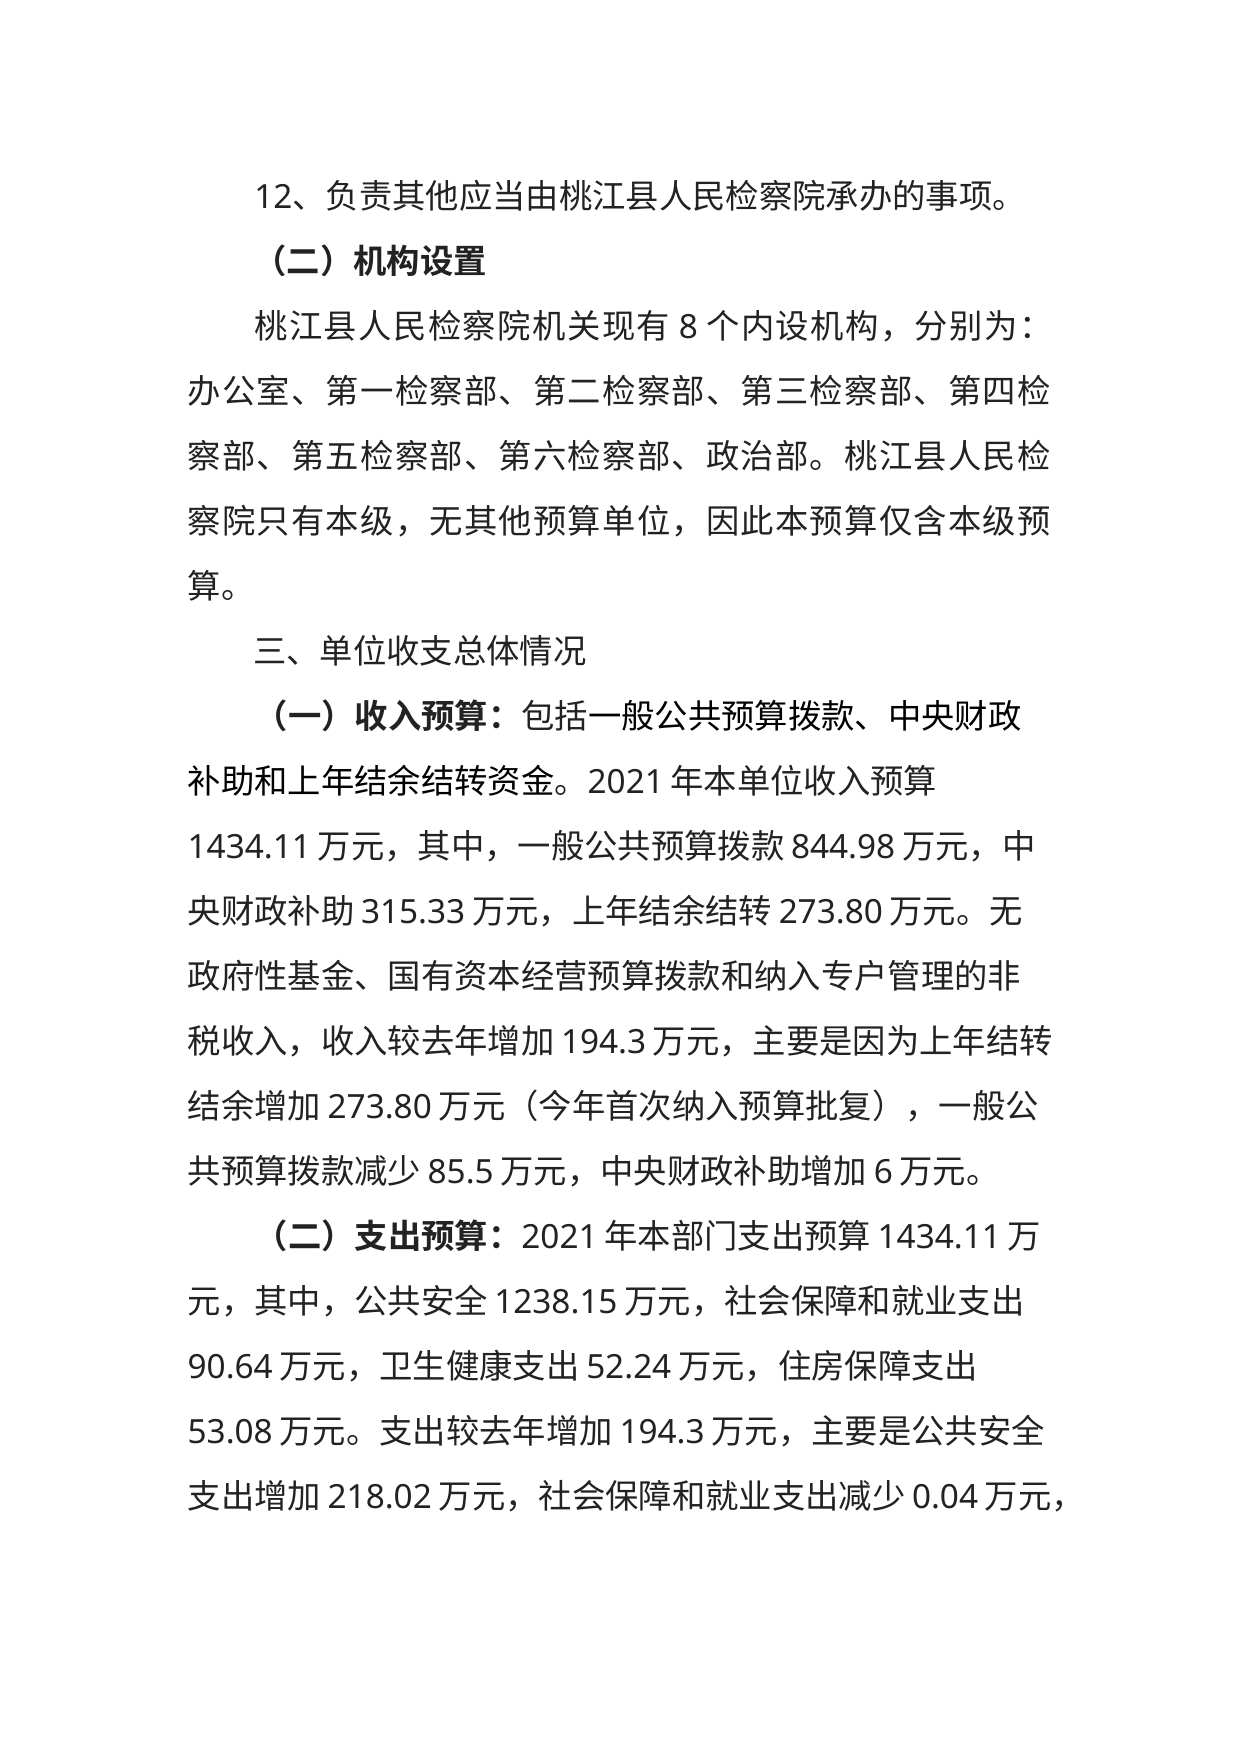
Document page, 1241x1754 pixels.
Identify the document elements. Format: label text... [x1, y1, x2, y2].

text （一）收入预算：包括一般公共预算拨款、中央财政补助和上年结余结转资金。2021年本单位收入预算1434.11万元，其中，一般公共预算拨款844.98万元，中央财政补助315.33万元，上年结余结转273.80万元。无政府性基金、国有资本经营预算拨款和纳入专户管理的非税收入，收入较去年增加194.3万元，主要是因为上年结转结余增加273.80万元（今年首次纳入预算批复），一般公共预算拨款减少85.5万元，中央财政补助增加6万元。 [187, 682, 1053, 1202]
text 三、单位收支总体情况 [187, 617, 1053, 682]
text 12、负责其他应当由桃江县人民检察院承办的事项。 [187, 162, 1053, 227]
text 桃江县人民检察院机关现有8个内设机构，分别为：办公室、第一检察部、第二检察部、第三检察部、第四检察部、第五检察部、第六检察部、政治部。桃江县人民检察院只有本级，无其他预算单位，因此本预算仅含本级预算。 [187, 292, 1053, 617]
text （二）机构设置 [187, 227, 1053, 292]
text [187, 1202, 1053, 1527]
